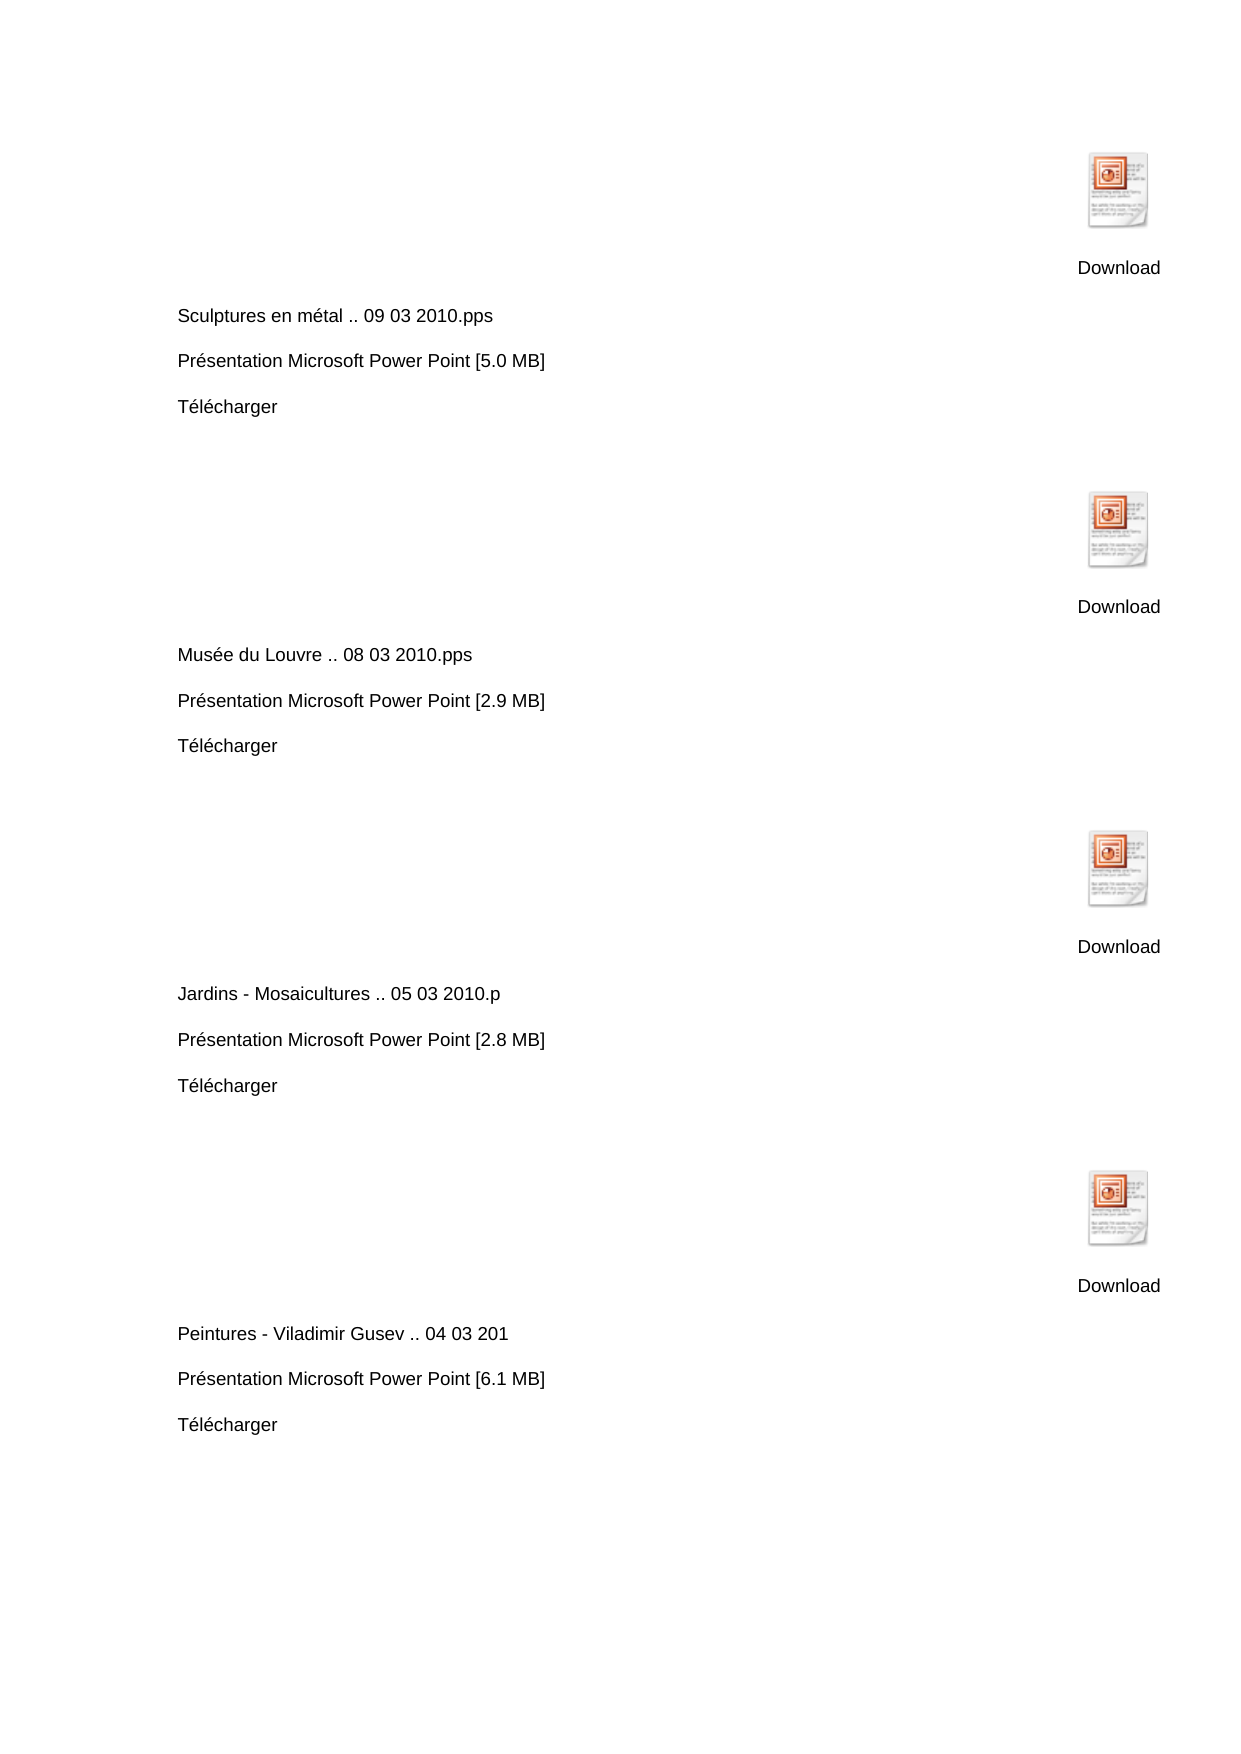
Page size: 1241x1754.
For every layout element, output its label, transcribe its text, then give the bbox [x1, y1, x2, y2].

text Télécharger [177, 1074, 1063, 1096]
text Jardins - Mosaicultures .. 05 03 2010.p [177, 983, 1063, 1005]
text Peintures - Viladimir Gusev .. 04 03 201 [177, 1323, 1063, 1344]
picture [1077, 1167, 1157, 1247]
table_header [1076, 148, 1168, 255]
text Présentation Microsoft Power Point [6.1 MB] [177, 1368, 1063, 1390]
text Télécharger [177, 735, 1063, 757]
text Présentation Microsoft Power Point [5.0 MB] [177, 350, 1063, 372]
picture [1077, 488, 1157, 569]
text Musée du Louvre .. 08 03 2010.pps [177, 644, 1063, 665]
table_header [1076, 487, 1168, 594]
picture [1077, 149, 1157, 229]
text Télécharger [177, 396, 1063, 417]
table_cell Download [1076, 255, 1168, 304]
picture [1077, 827, 1157, 908]
text Télécharger [177, 1414, 1063, 1435]
table_cell Download [1076, 595, 1168, 644]
table_cell Download [1076, 1273, 1168, 1323]
table_header [1076, 826, 1168, 934]
table_header [1076, 1166, 1168, 1273]
text Sculptures en métal .. 09 03 2010.pps [177, 304, 1063, 326]
table_cell Download [1076, 934, 1168, 983]
text Présentation Microsoft Power Point [2.8 MB] [177, 1029, 1063, 1050]
text Présentation Microsoft Power Point [2.9 MB] [177, 689, 1063, 711]
